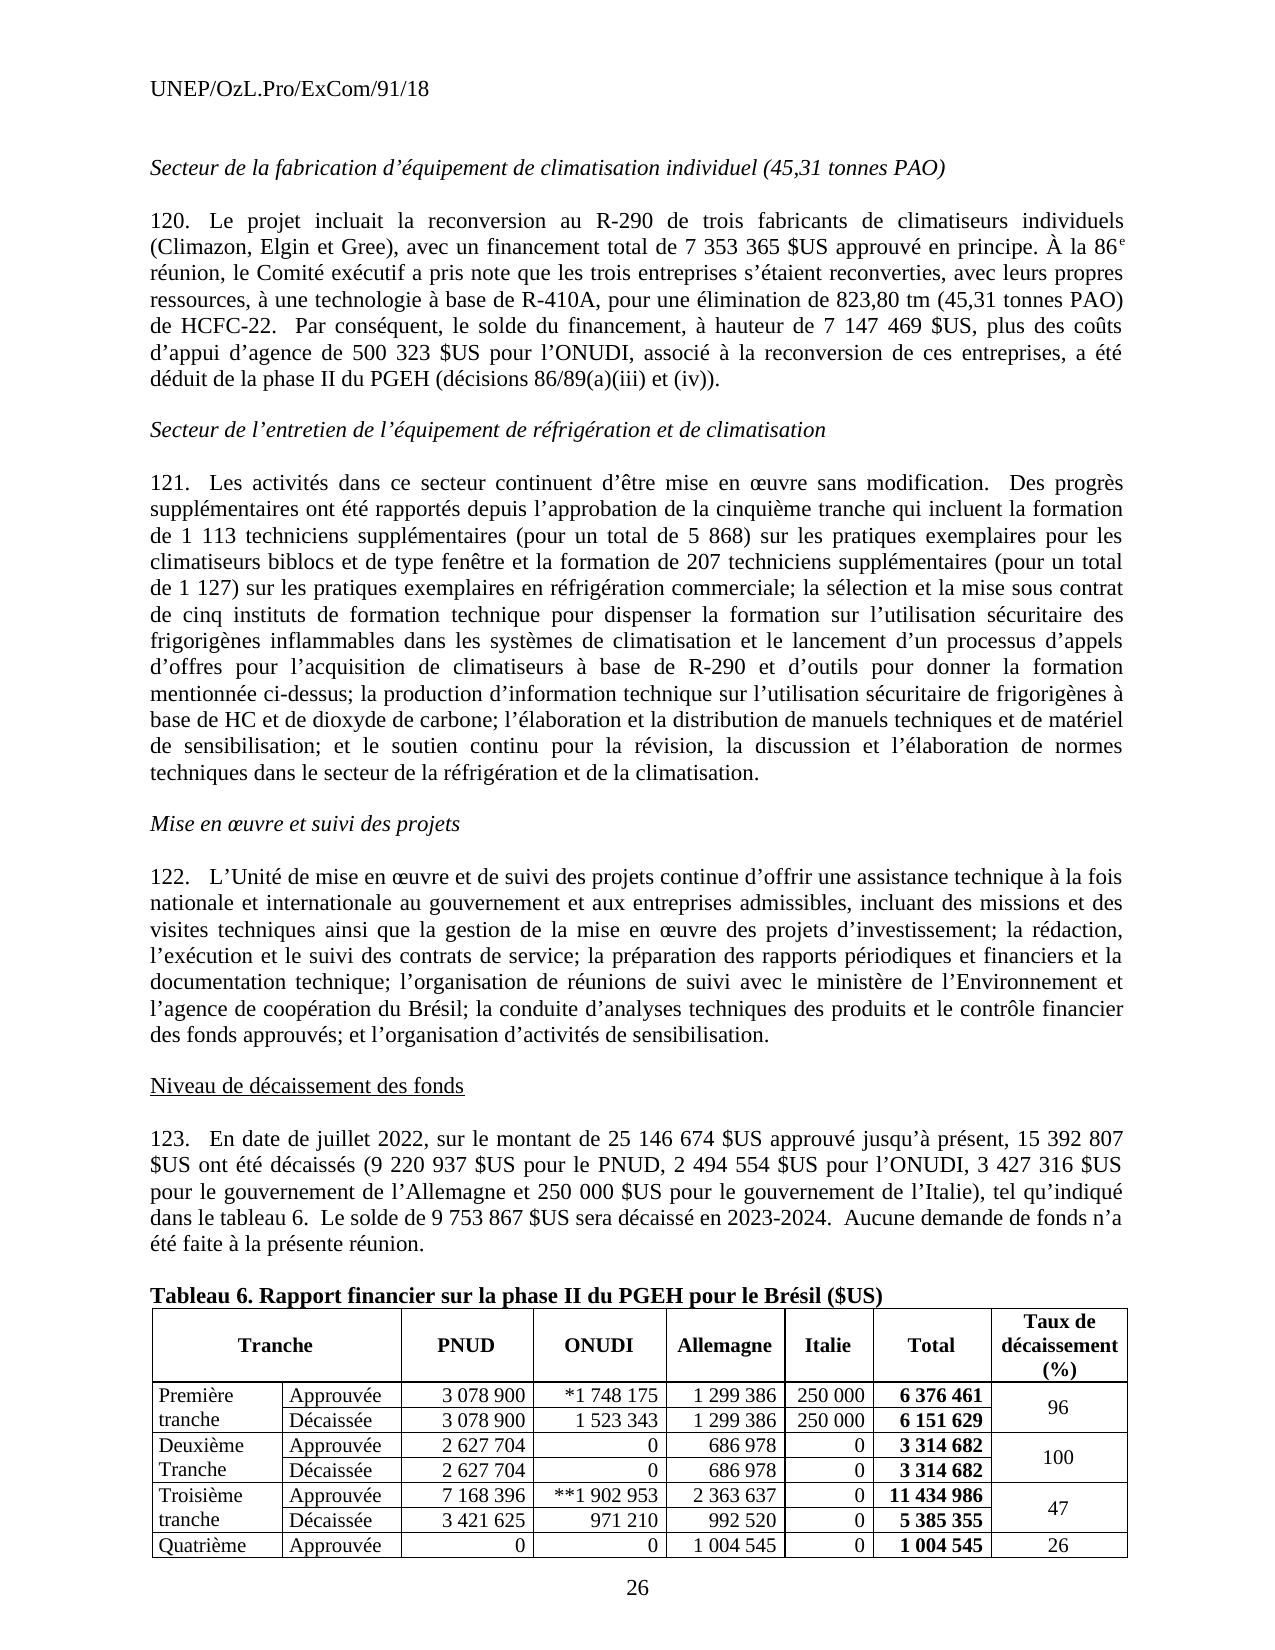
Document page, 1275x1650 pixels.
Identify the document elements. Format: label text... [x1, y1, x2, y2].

table_cell 1 004 545 [667, 1533, 784, 1557]
table_cell Deuxième Tranche [153, 1433, 282, 1482]
table_cell Décaissée [283, 1408, 401, 1432]
table_cell 3 421 625 [402, 1508, 533, 1532]
table_cell 26 [992, 1533, 1127, 1557]
table_cell 96 [992, 1383, 1127, 1432]
subtitle Les activités dans ce secteur continuent d’être mise en œuvre sans modification. Des progrès supplémentaires ont été rapportés depuis l’approbation de la cinquième tranche qui incluent la formation de 1 113 techniciens supplémentaires (pour un total de 5 868) sur les pratiques exemplaires pour les climatiseurs biblocs et de type fenêtre et la formation de 207 techniciens supplémentaires (pour un total de 1 127) sur les pratiques exemplaires en réfrigération commerciale; la sélection et la mise sous contrat de cinq instituts de formation technique pour dispenser la formation sur l’utilisation sécuritaire des frigorigènes inflammables dans les systèmes de climatisation et le lancement d’un processus d’appels d’offres pour l’acquisition de climatiseurs à base de R-290 et d’outils pour donner la formation mentionnée ci-dessus; la production d’information technique sur l’utilisation sécuritaire de frigorigènes à base de HC et de dioxyde de carbone; l’élaboration et la distribution de manuels techniques et de matériel de sensibilisation; et le soutien continu pour la révision, la discussion et l’élaboration de normes techniques dans le secteur de la réfrigération et de la climatisation. [150, 469, 1125, 785]
table_cell 0 [534, 1433, 666, 1457]
table_header Allemagne [667, 1309, 784, 1381]
text Mise en œuvre et suivi des projets [150, 810, 1125, 837]
table_cell 0 [786, 1458, 873, 1482]
table_cell 47 [992, 1483, 1127, 1532]
table_cell 100 [992, 1433, 1127, 1482]
subtitle L’Unité de mise en œuvre et de suivi des projets continue d’offrir une assistance technique à la fois nationale et internationale au gouvernement et aux entreprises admissibles, incluant des missions et des visites techniques ainsi que la gestion de la mise en œuvre des projets d’investissement; la rédaction, l’exécution et le suivi des contrats de service; la préparation des rapports périodiques et financiers et la documentation technique; l’organisation de réunions de suivi avec le ministère de l’Environnement et l’agence de coopération du Brésil; la conduite d’analyses techniques des produits et le contrôle financier des fonds approuvés; et l’organisation d’activités de sensibilisation. [150, 863, 1125, 1047]
table_cell 1 004 545 [874, 1533, 991, 1557]
table_header Tranche [153, 1309, 401, 1381]
table_cell 3 078 900 [402, 1408, 533, 1432]
table_cell 0 [402, 1533, 533, 1557]
table_cell 686 978 [667, 1433, 784, 1457]
text Niveau de décaissement des fonds [150, 1072, 1125, 1099]
text Secteur de la fabrication d’équipement de climatisation individuel (45,31 tonnes PAO) [150, 154, 1125, 180]
table_cell 3 314 682 [874, 1458, 991, 1482]
table_cell 0 [786, 1433, 873, 1457]
table_cell 2 627 704 [402, 1458, 533, 1482]
table_cell Approuvée [283, 1483, 401, 1507]
table_cell 6 376 461 [874, 1383, 991, 1407]
table_cell 686 978 [667, 1458, 784, 1482]
table_header PNUD [402, 1309, 533, 1381]
table_cell Approuvée [283, 1533, 401, 1557]
table_cell Troisième tranche [153, 1483, 282, 1532]
table_cell Quatrième tranche [153, 1533, 282, 1557]
table_cell 250 000 [786, 1408, 873, 1432]
table_cell 3 314 682 [874, 1433, 991, 1457]
table_header Italie [786, 1309, 873, 1381]
table_cell 0 [786, 1483, 873, 1507]
table_cell 250 000 [786, 1383, 873, 1407]
table_cell 3 078 900 [402, 1383, 533, 1407]
table_cell 6 151 629 [874, 1408, 991, 1432]
text Tableau 6. Rapport financier sur la phase II du PGEH pour le Brésil ($US) [150, 1282, 1125, 1308]
table_cell 971 210 [534, 1508, 666, 1532]
table_header Total [874, 1309, 991, 1381]
table_cell 11 434 986 [874, 1483, 991, 1507]
text Secteur de l’entretien de l’équipement de réfrigération et de climatisation [150, 416, 1125, 443]
table_cell Décaissée [283, 1458, 401, 1482]
table_cell 5 385 355 [874, 1508, 991, 1532]
table_cell 0 [786, 1508, 873, 1532]
table_cell 0 [534, 1458, 666, 1482]
table_cell 7 168 396 [402, 1483, 533, 1507]
table_header Taux de décaissement (%) [992, 1309, 1127, 1381]
table_cell **1 902 953 [534, 1483, 666, 1507]
table_cell *1 748 175 [534, 1383, 666, 1407]
table_cell Approuvée [283, 1433, 401, 1457]
table_cell 1 523 343 [534, 1408, 666, 1432]
table_cell 2 627 704 [402, 1433, 533, 1457]
table_cell 992 520 [667, 1508, 784, 1532]
table_cell 0 [534, 1533, 666, 1557]
table_cell Décaissée [283, 1508, 401, 1532]
table_cell 2 363 637 [667, 1483, 784, 1507]
table_cell 0 [786, 1533, 873, 1557]
table_cell 1 299 386 [667, 1383, 784, 1407]
subtitle Le projet incluait la reconversion au R-290 de trois fabricants de climatiseurs individuels (Climazon, Elgin et Gree), avec un financement total de 7 353 365 $US approuvé en principe. À la 86e réunion, le Comité exécutif a pris note que les trois entreprises s’étaient reconverties, avec leurs propres ressources, à une technologie à base de R-410A, pour une élimination de 823,80 tm (45,31 tonnes PAO) de HCFC-22. Par conséquent, le solde du financement, à hauteur de 7 147 469 $US, plus des coûts d’appui d’agence de 500 323 $US pour l’ONUDI, associé à la reconversion de ces entreprises, a été déduit de la phase II du PGEH (décisions 86/89(a)(iii) et (iv)). [150, 207, 1125, 391]
subtitle En date de juillet 2022, sur le montant de 25 146 674 $US approuvé jusqu’à présent, 15 392 807 $US ont été décaissés (9 220 937 $US pour le PNUD, 2 494 554 $US pour l’ONUDI, 3 427 316 $US pour le gouvernement de l’Allemagne et 250 000 $US pour le gouvernement de l’Italie), tel qu’indiqué dans le tableau 6. Le solde de 9 753 867 $US sera décaissé en 2023-2024. Aucune demande de fonds n’a été faite à la présente réunion. [150, 1125, 1125, 1257]
table_header ONUDI [534, 1309, 666, 1381]
table_cell Approuvée [283, 1383, 401, 1407]
table_cell 1 299 386 [667, 1408, 784, 1432]
table_cell Première tranche [153, 1383, 282, 1432]
